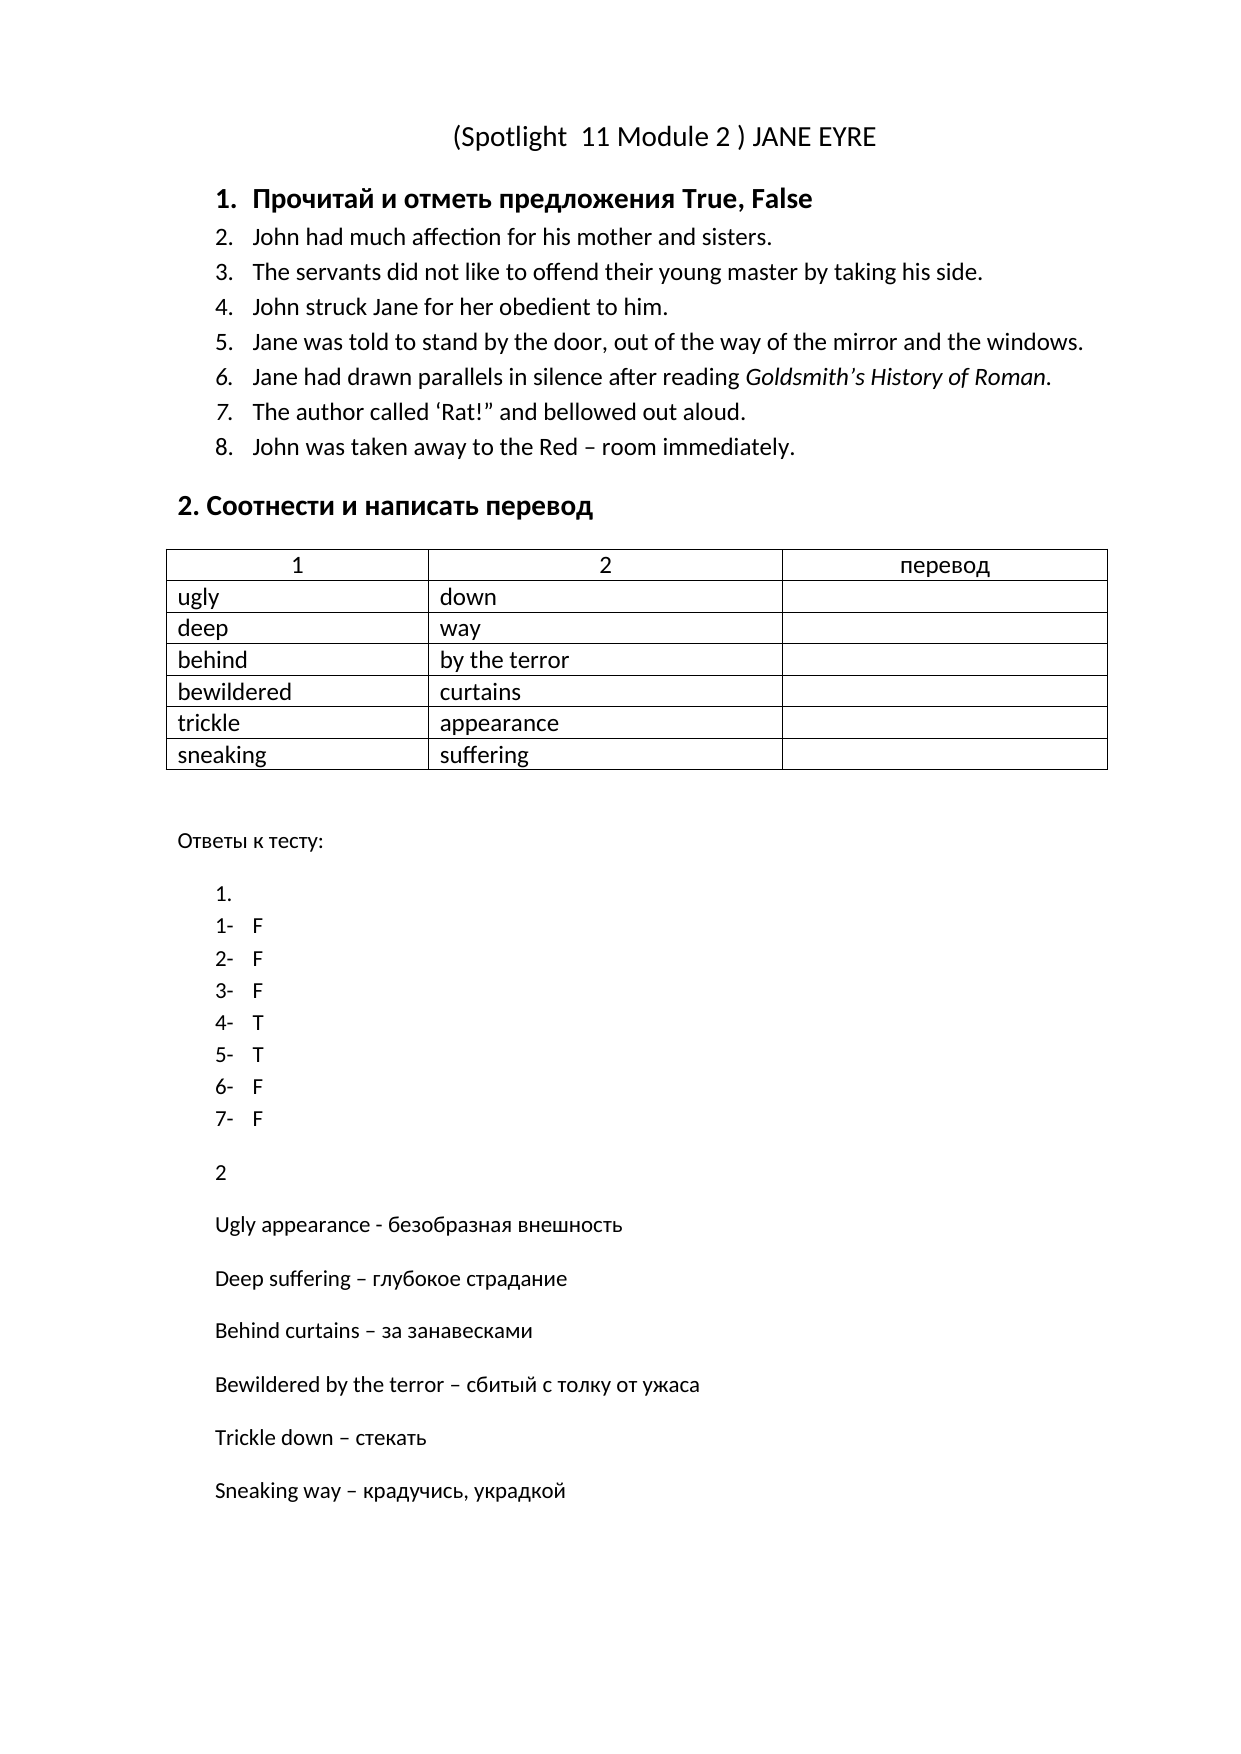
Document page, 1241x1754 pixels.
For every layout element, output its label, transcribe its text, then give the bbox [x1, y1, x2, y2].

text Ответы к тесту: [177, 826, 1152, 854]
table_cell by the terror [429, 644, 782, 675]
list T [215, 1008, 1152, 1036]
list The servants did not like to offend their young master by taking his side. [215, 256, 1152, 286]
list John was taken away to the Red – room immediately. [215, 431, 1152, 461]
table_cell [783, 676, 1107, 706]
text Deep suffering – глубокое страдание [215, 1264, 1152, 1292]
list T [215, 1040, 1152, 1068]
table_cell [783, 739, 1107, 769]
text Ugly appearance - безобразная внешность [215, 1211, 1152, 1239]
table_cell behind [167, 644, 428, 675]
list The author called ‘Rat!” and bellowed out aloud. [215, 396, 1152, 426]
list F [215, 1072, 1152, 1100]
text Bewildered by the terror – сбитый с толку от ужаса [215, 1370, 1152, 1398]
list F [215, 1104, 1152, 1133]
table_cell [783, 707, 1107, 738]
table_cell trickle [167, 707, 428, 738]
text 2. Соотнести и написать перевод [177, 487, 1152, 522]
table_cell way [429, 613, 782, 643]
list Прочитай и отметь предложения True, False [215, 180, 1152, 216]
table_cell [783, 581, 1107, 612]
table_header перевод [783, 550, 1107, 580]
table_cell [783, 613, 1107, 643]
text 2 [215, 1158, 1152, 1186]
table_cell bewildered [167, 676, 428, 706]
text (Spotlight 11 Module 2 ) JANE EYRE [177, 118, 1152, 154]
table_cell [783, 644, 1107, 675]
list John had much affection for his mother and sisters. [215, 221, 1152, 251]
text Sneaking way – крадучись, украдкой [215, 1476, 1152, 1504]
table_cell appearance [429, 707, 782, 738]
table_cell curtains [429, 676, 782, 706]
table_header 2 [429, 550, 782, 580]
table_cell ugly [167, 581, 428, 612]
list F [215, 911, 1152, 939]
table_header 1 [167, 550, 428, 580]
list F [215, 944, 1152, 972]
table_cell down [429, 581, 782, 612]
list Jane was told to stand by the door, out of the way of the mirror and the windows. [215, 326, 1152, 356]
list F [215, 976, 1152, 1004]
list John struck Jane for her obedient to him. [215, 291, 1152, 321]
list Jane had drawn parallels in silence after reading Goldsmith’s History of Roman. [215, 361, 1152, 391]
text Behind curtains – за занавесками [215, 1317, 1152, 1345]
table_cell deep [167, 613, 428, 643]
table_cell suffering [429, 739, 782, 769]
text Trickle down – стекать [215, 1423, 1152, 1451]
table_cell sneaking [167, 739, 428, 769]
